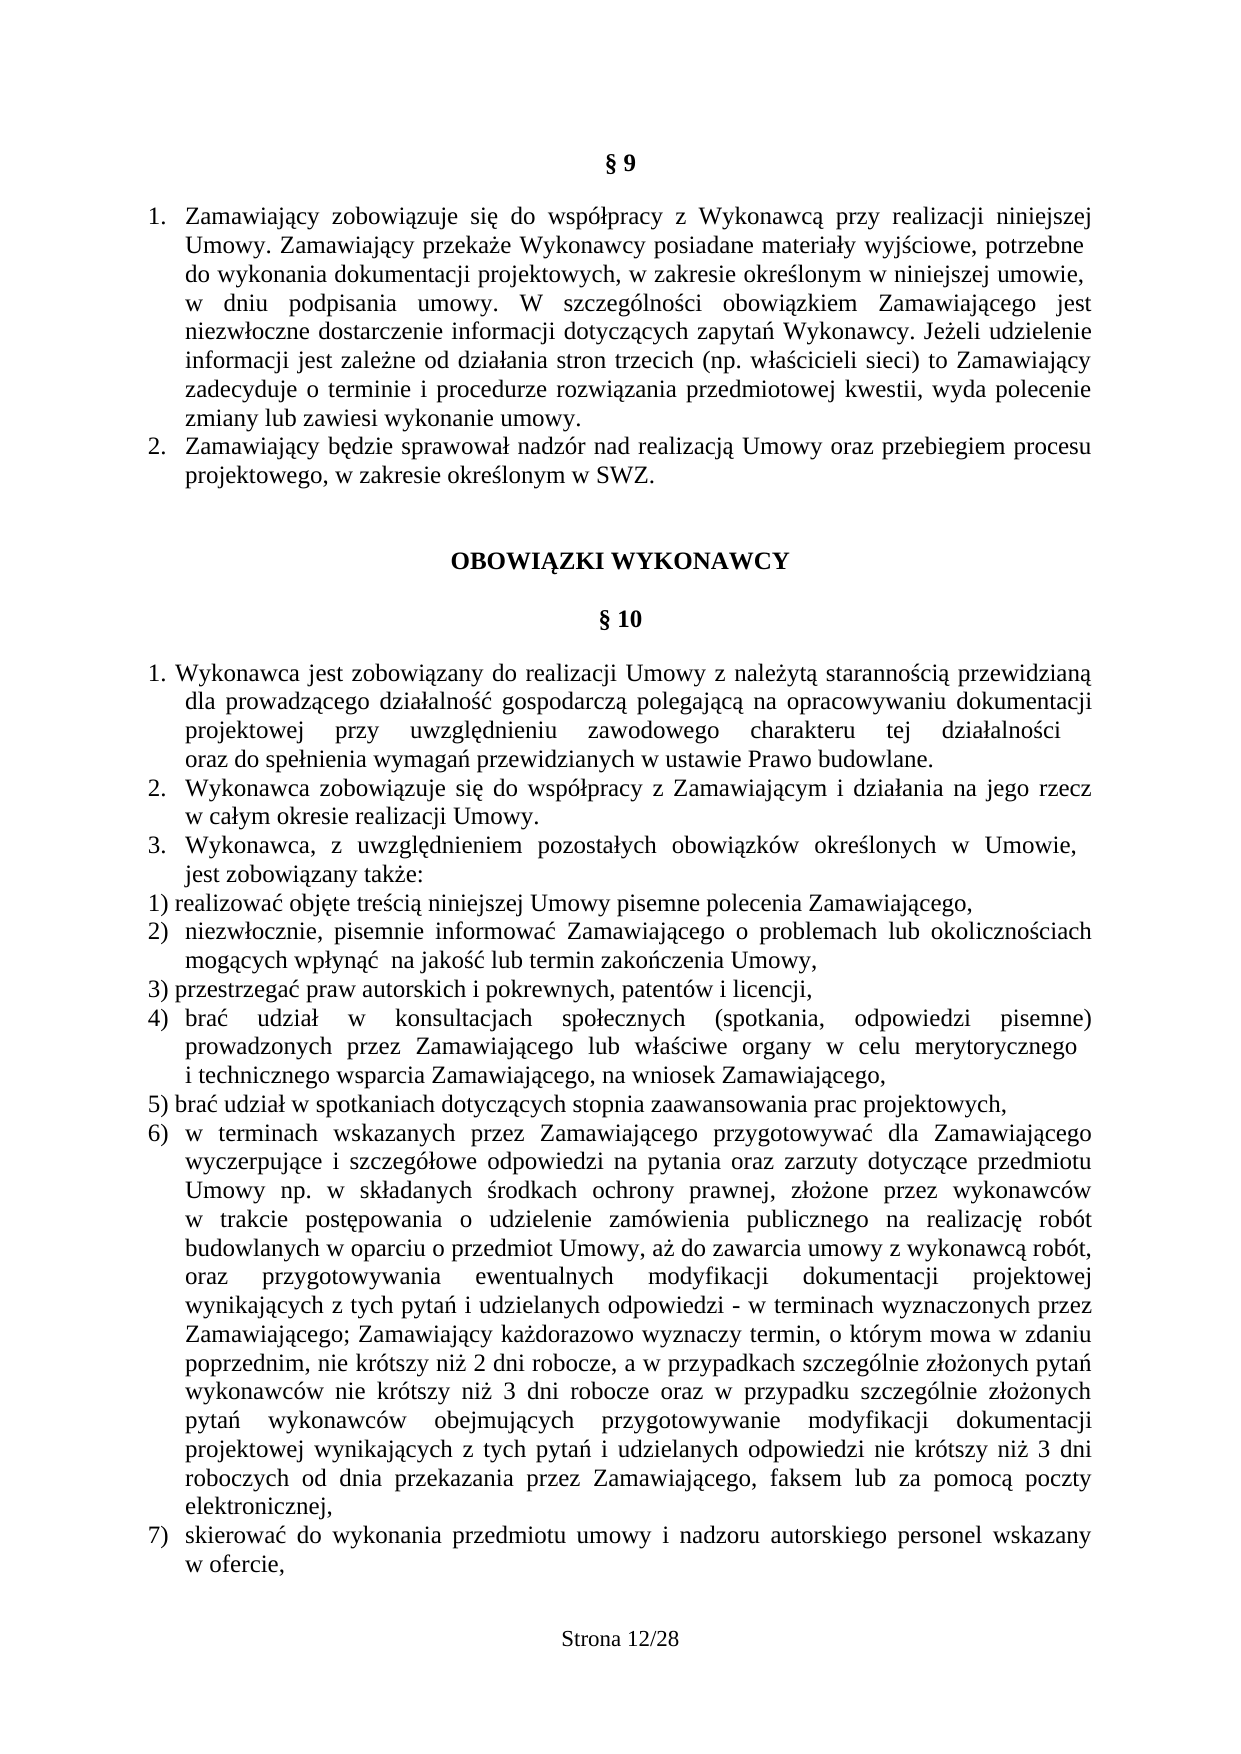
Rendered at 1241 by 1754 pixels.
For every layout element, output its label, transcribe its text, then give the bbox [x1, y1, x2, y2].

text 10 [148, 604, 1092, 633]
text 1) realizować objęte treścią niniejszej Umowy pisemne polecenia Zamawiającego, [148, 888, 1092, 916]
text 2. Wykonawca zobowiązuje się do współpracy z Zamawiającym i działania na jego rzecz w całym okresie realizacji Umowy. [148, 773, 1092, 830]
text 3. Wykonawca, z uwzględnieniem pozostałych obowiązków określonych w Umowie, jest zobowiązany także: [148, 830, 1092, 888]
list Zamawiający będzie sprawował nadzór nad realizacją Umowy oraz przebiegiem procesu projektowego, w zakresie określonym w SWZ. [148, 431, 1092, 489]
list Zamawiający zobowiązuje się do współpracy z Wykonawcą przy realizacji niniejszej Umowy. Zamawiający przekaże Wykonawcy posiadane materiały wyjściowe, potrzebne do wykonania dokumentacji projektowych, w zakresie określonym w niniejszej umowie, w dniu podpisania umowy. W szczególności obowiązkiem Zamawiającego jest niezwłoczne dostarczenie informacji dotyczących zapytań Wykonawcy. Jeżeli udzielenie informacji jest zależne od działania stron trzecich (np. właścicieli sieci) to Zamawiający zadecyduje o terminie i procedurze rozwiązania przedmiotowej kwestii, wyda polecenie zmiany lub zawiesi wykonanie umowy. [148, 201, 1092, 431]
text OBOWIĄZKI WYKONAWCY [148, 546, 1092, 575]
text 4) brać udział w konsultacjach społecznych (spotkania, odpowiedzi pisemne) prowadzonych przez Zamawiającego lub właściwe organy w celu merytorycznego i technicznego wsparcia Zamawiającego, na wniosek Zamawiającego, [148, 1003, 1092, 1089]
text 9 [148, 148, 1092, 176]
text 2) niezwłocznie, pisemnie informować Zamawiającego o problemach lub okolicznościach mogących wpłynąć na jakość lub termin zakończenia Umowy, [148, 916, 1092, 974]
text 1. Wykonawca jest zobowiązany do realizacji Umowy z należytą starannością przewidzianą dla prowadzącego działalność gospodarczą polegającą na opracowywaniu dokumentacji projektowej przy uwzględnieniu zawodowego charakteru tej działalności oraz do spełnienia wymagań przewidzianych w ustawie Prawo budowlane. [148, 658, 1092, 773]
text 5) brać udział w spotkaniach dotyczących stopnia zaawansowania prac projektowych, [148, 1089, 1092, 1118]
text 6) w terminach wskazanych przez Zamawiającego przygotowywać dla Zamawiającego wyczerpujące i szczegółowe odpowiedzi na pytania oraz zarzuty dotyczące przedmiotu Umowy np. w składanych środkach ochrony prawnej, złożone przez wykonawców w trakcie postępowania o udzielenie zamówienia publicznego na realizację robót budowlanych w oparciu o przedmiot Umowy, aż do zawarcia umowy z wykonawcą robót, oraz przygotowywania ewentualnych modyfikacji dokumentacji projektowej wynikających z tych pytań i udzielanych odpowiedzi - w terminach wyznaczonych przez Zamawiającego; Zamawiający każdorazowo wyznaczy termin, o którym mowa w zdaniu poprzednim, nie krótszy niż 2 dni robocze, a w przypadkach szczególnie złożonych pytań wykonawców nie krótszy niż 3 dni robocze oraz w przypadku szczególnie złożonych pytań wykonawców obejmujących przygotowywanie modyfikacji dokumentacji projektowej wynikających z tych pytań i udzielanych odpowiedzi nie krótszy niż 3 dni roboczych od dnia przekazania przez Zamawiającego, faksem lub za pomocą poczty elektronicznej, [148, 1118, 1092, 1520]
text 3) przestrzegać praw autorskich i pokrewnych, patentów i licencji, [148, 974, 1092, 1003]
text 7) skierować do wykonania przedmiotu umowy i nadzoru autorskiego personel wskazany w ofercie, [148, 1520, 1092, 1578]
